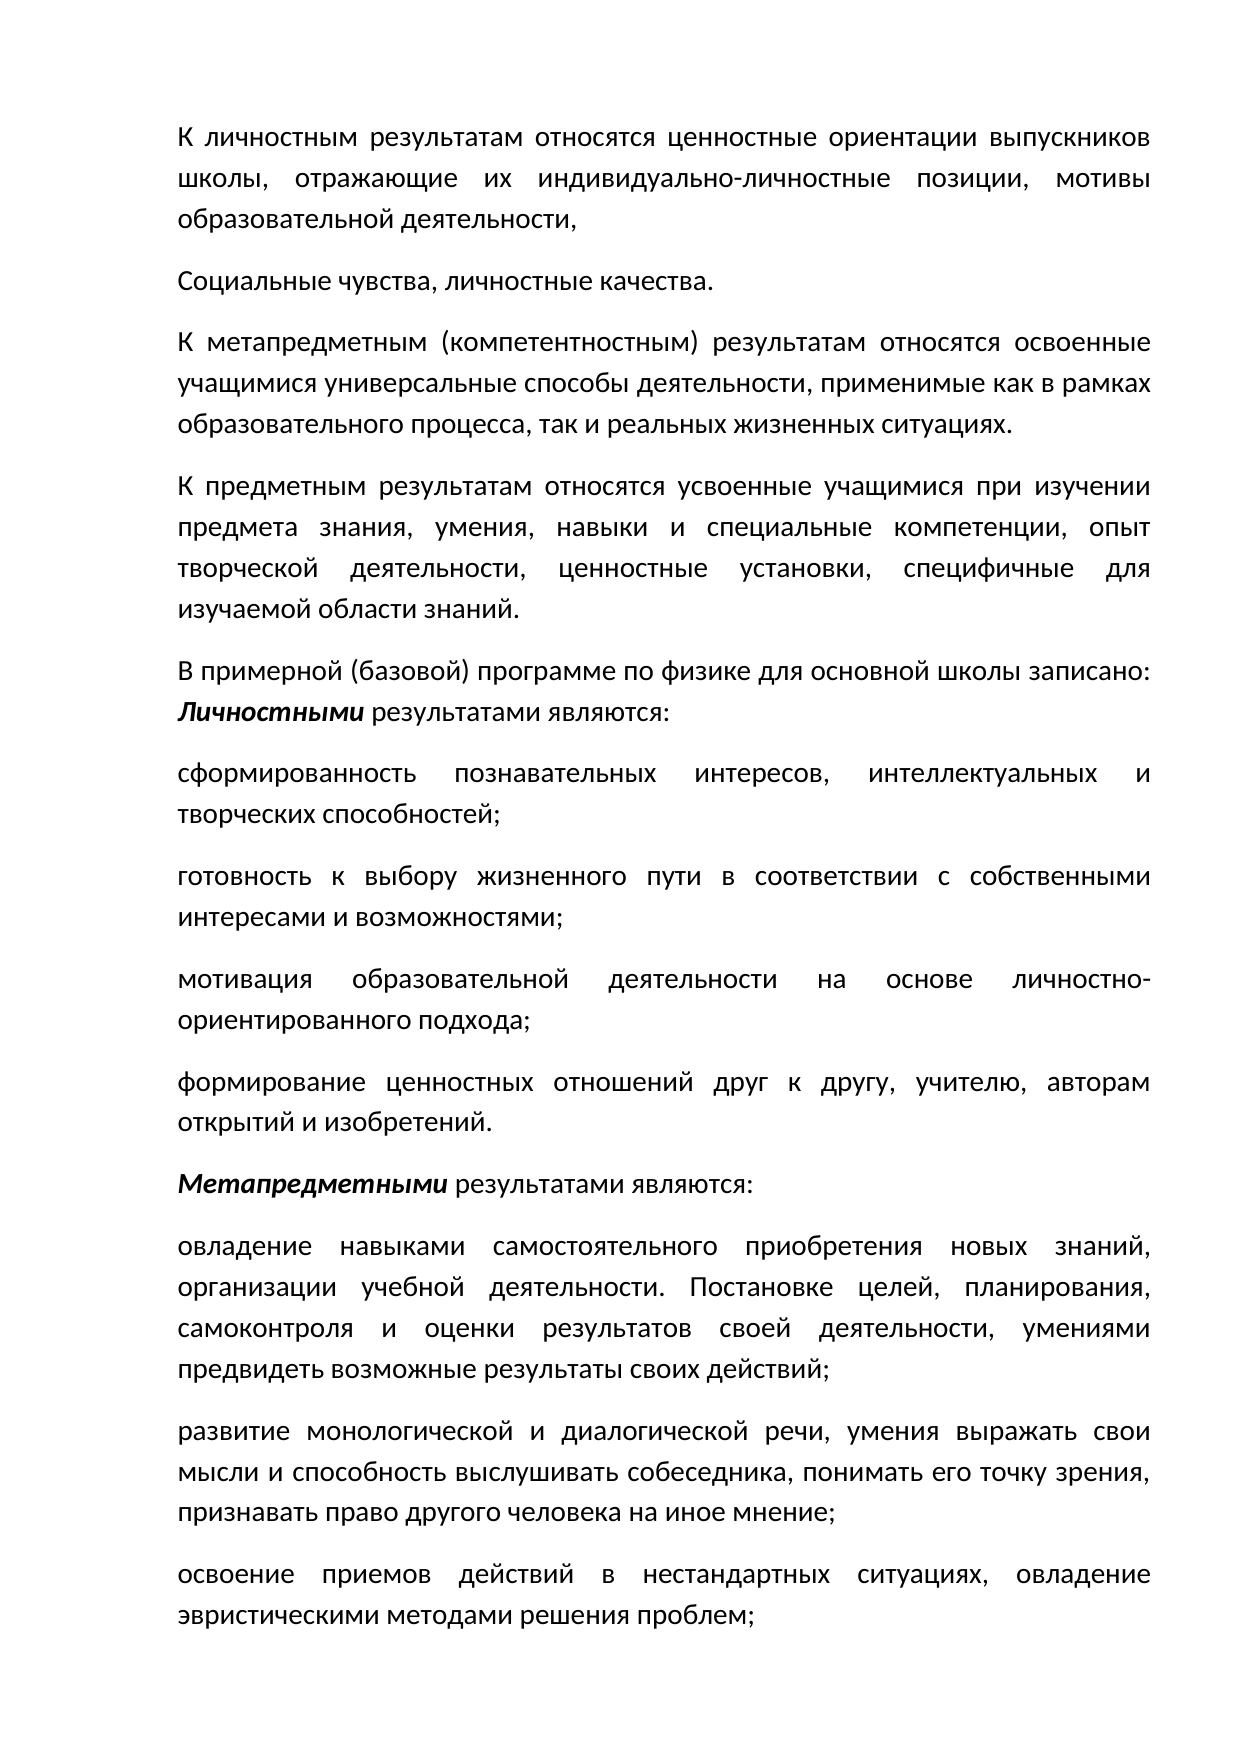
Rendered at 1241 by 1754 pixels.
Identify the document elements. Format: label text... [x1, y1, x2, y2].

text Социальные чувства, личностные качества. [177, 262, 1152, 297]
text развитие монологической и диалогической речи, умения выражать свои мысли и способность выслушивать собеседника, понимать его точку зрения, признавать право другого человека на иное мнение; [177, 1412, 1152, 1529]
text К метапредметным (компетентностным) результатам относятся освоенные учащимися универсальные способы деятельности, применимые как в рамках образовательного процесса, так и реальных жизненных ситуациях. [177, 323, 1152, 441]
text В примерной (базовой) программе по физике для основной школы записано: Личностными результатами являются: [177, 652, 1152, 728]
text освоение приемов действий в нестандартных ситуациях, овладение эвристическими методами решения проблем; [177, 1555, 1152, 1632]
text мотивация образовательной деятельности на основе личностно-ориентированного подхода; [177, 960, 1152, 1036]
text сформированность познавательных интересов, интеллектуальных и творческих способностей; [177, 754, 1152, 831]
text готовность к выбору жизненного пути в соответствии с собственными интересами и возможностями; [177, 857, 1152, 934]
text К личностным результатам относятся ценностные ориентации выпускников школы, отражающие их индивидуально-личностные позиции, мотивы образовательной деятельности, [177, 118, 1152, 236]
text К предметным результатам относятся усвоенные учащимися при изучении предмета знания, умения, навыки и специальные компетенции, опыт творческой деятельности, ценностные установки, специфичные для изучаемой области знаний. [177, 467, 1152, 626]
text формирование ценностных отношений друг к другу, учителю, авторам открытий и изобретений. [177, 1063, 1152, 1139]
text овладение навыками самостоятельного приобретения новых знаний, организации учебной деятельности. Постановке целей, планирования, самоконтроля и оценки результатов своей деятельности, умениями предвидеть возможные результаты своих действий; [177, 1227, 1152, 1386]
text Метапредметными результатами являются: [177, 1165, 1152, 1201]
